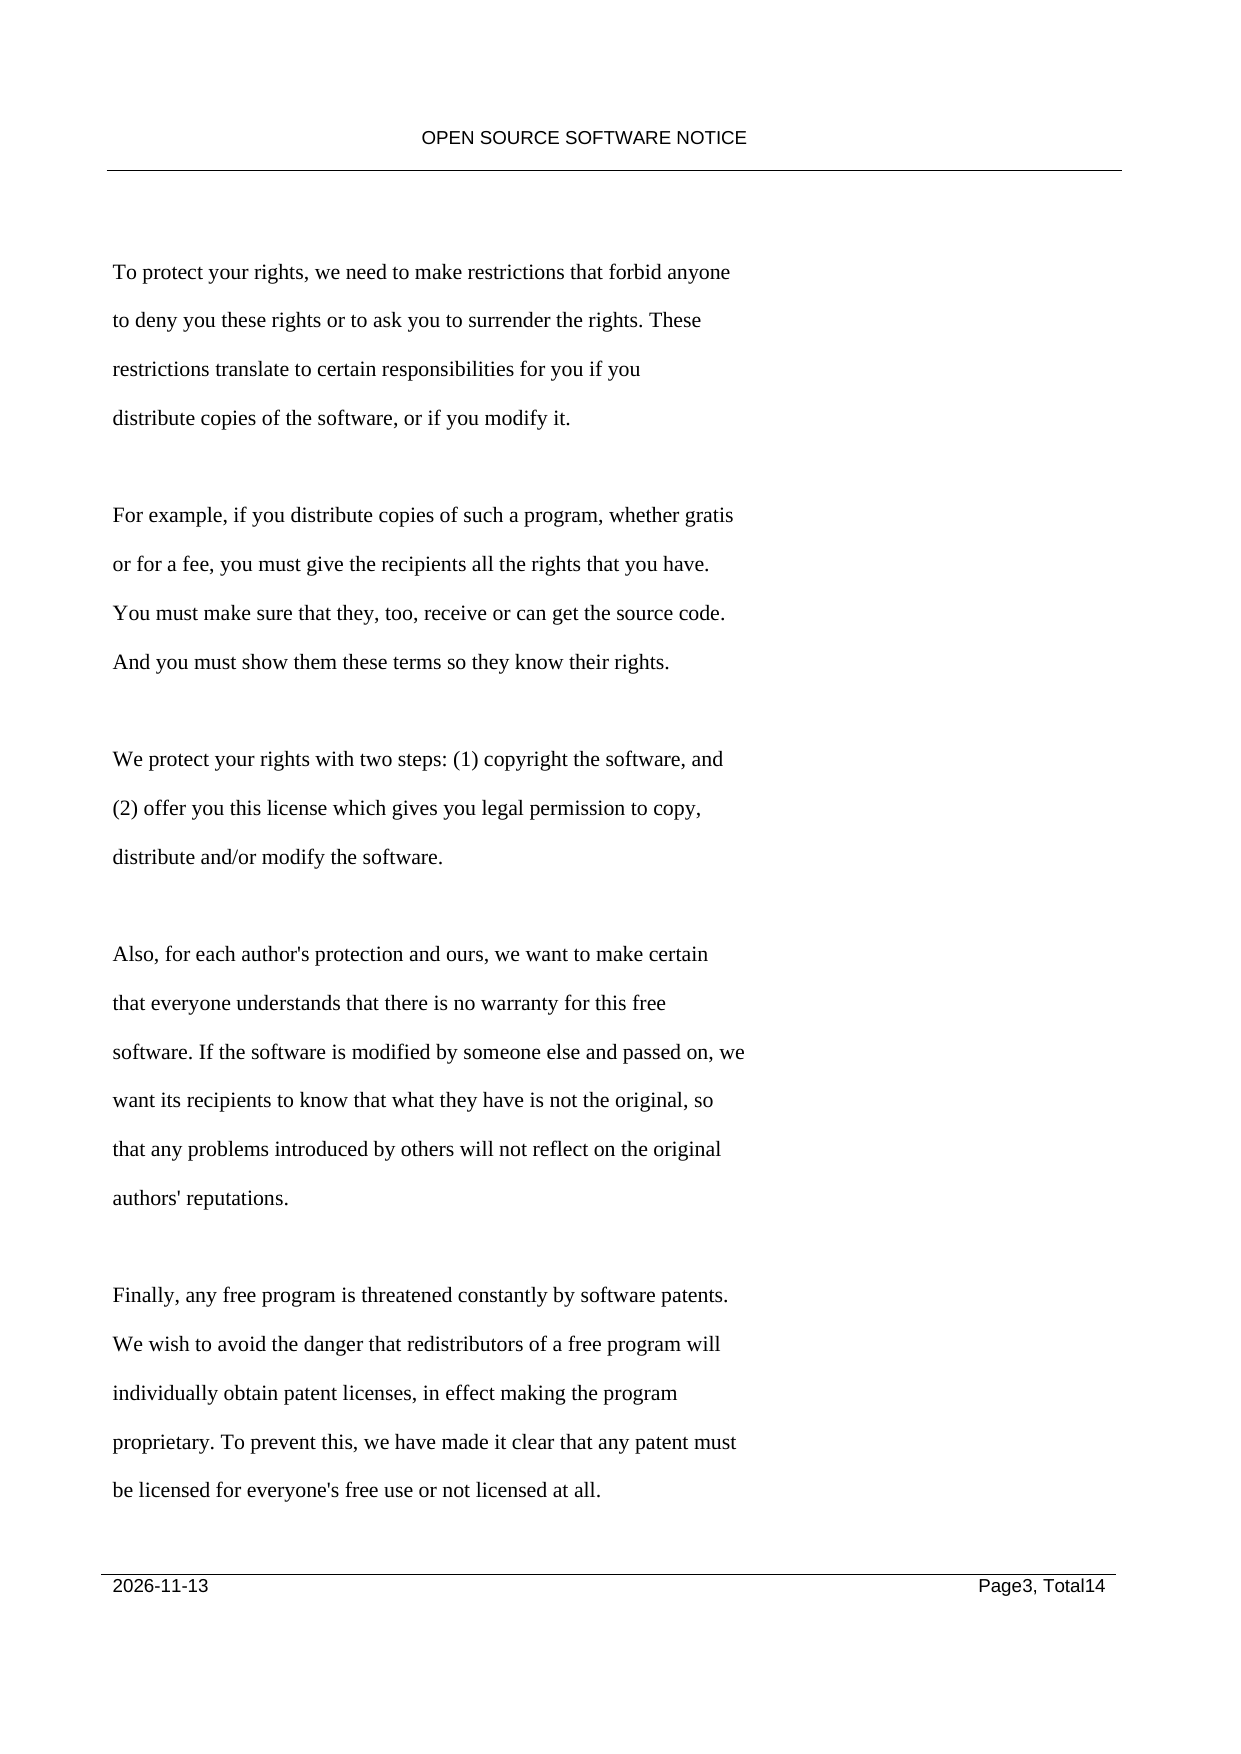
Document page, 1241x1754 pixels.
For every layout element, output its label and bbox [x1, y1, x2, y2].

text [112, 206, 1128, 1506]
